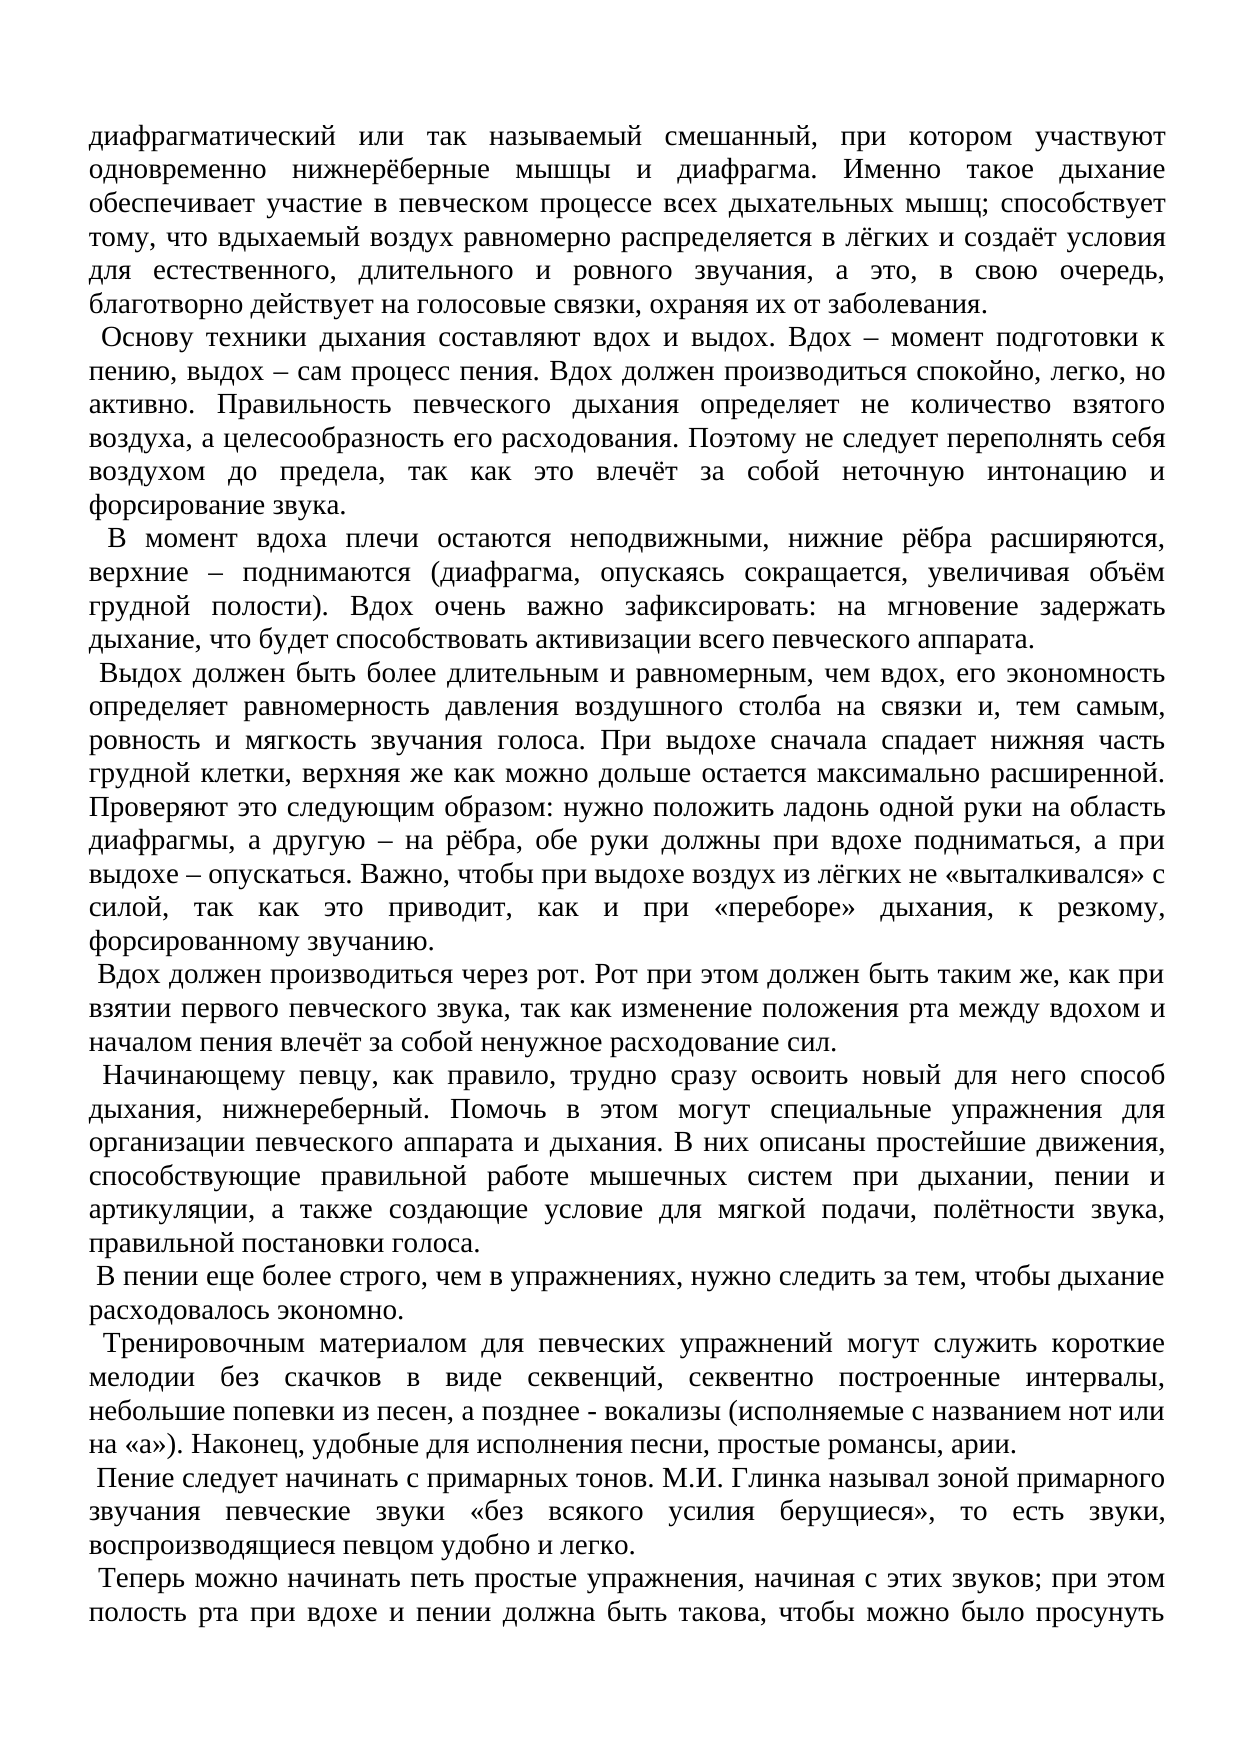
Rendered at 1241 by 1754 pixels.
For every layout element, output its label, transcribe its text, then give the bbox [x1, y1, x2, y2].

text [88, 118, 1167, 319]
text Основу техники дыхания составляют вдох и выдох. Вдох – момент подготовки к пению, выдох – сам процесс пения. Вдох должен производиться спокойно, легко, но активно. Правильность певческого дыхания определяет не количество взятого воздуха, а целесообразность его расходования. Поэтому не следует переполнять себя воздухом до предела, так как это влечёт за собой неточную интонацию и форсирование звука. [88, 319, 1167, 521]
text Выдох должен быть более длительным и равномерным, чем вдох, его экономность определяет равномерность давления воздушного столба на связки и, тем самым, ровность и мягкость звучания голоса. При выдохе сначала спадает нижняя часть грудной клетки, верхняя же как можно дольше остается максимально расширенной. Проверяют это следующим образом: нужно положить ладонь одной руки на область диафрагмы, а другую – на рёбра, обе руки должны при вдохе подниматься, а при выдохе – опускаться. Важно, чтобы при выдохе воздух из лёгких не «выталкивался» с силой, так как это приводит, как и при «переборе» дыхания, к резкому, форсированному звучанию. [88, 655, 1167, 957]
text Тренировочным материалом для певческих упражнений могут служить короткие мелодии без скачков в виде секвенций, секвентно построенные интервалы, небольшие попевки из песен, а позднее - вокализы (исполняемые с названием нот или на «а»). Наконец, удобные для исполнения песни, простые романсы, арии. [88, 1326, 1167, 1460]
text Начинающему певцу, как правило, трудно сразу освоить новый для него способ дыхания, нижнереберный. Помочь в этом могут специальные упражнения для организации певческого аппарата и дыхания. В них описаны простейшие движения, способствующие правильной работе мышечных систем при дыхании, пении и артикуляции, а также создающие условие для мягкой подачи, полётности звука, правильной постановки голоса. [88, 1057, 1167, 1258]
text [88, 1560, 1167, 1627]
text В момент вдоха плечи остаются неподвижными, нижние рёбра расширяются, верхние – поднимаются (диафрагма, опускаясь сокращается, увеличивая объём грудной полости). Вдох очень важно зафиксировать: на мгновение задержать дыхание, что будет способствовать активизации всего певческого аппарата. [88, 521, 1167, 655]
text В пении еще более строго, чем в упражнениях, нужно следить за тем, чтобы дыхание расходовалось экономно. [88, 1258, 1167, 1326]
text Пение следует начинать с примарных тонов. М.И. Глинка называл зоной примарного звучания певческие звуки «без всякого усилия берущиеся», то есть звуки, воспроизводящиеся певцом удобно и легко. [88, 1460, 1167, 1560]
text Вдох должен производиться через рот. Рот при этом должен быть таким же, как при взятии первого певческого звука, так как изменение положения рта между вдохом и началом пения влечёт за собой ненужное расходование сил. [88, 957, 1167, 1057]
